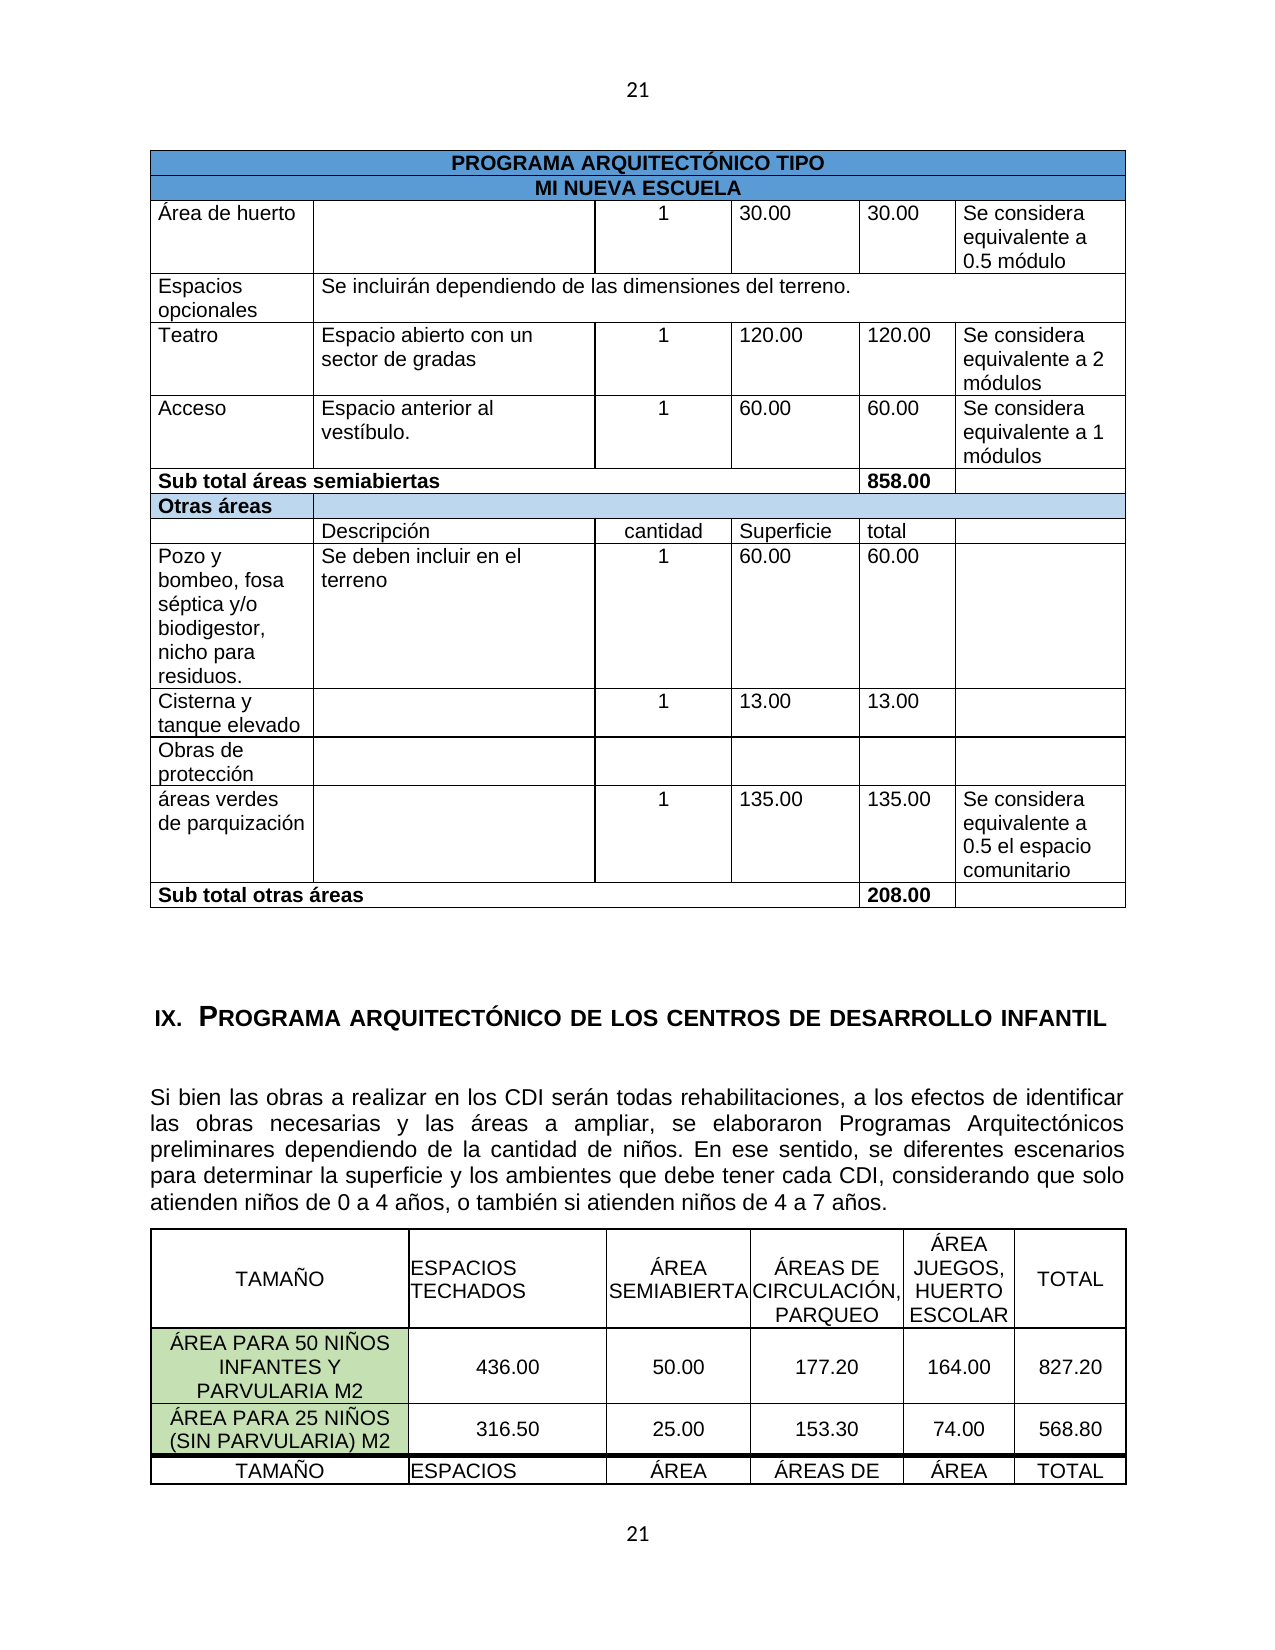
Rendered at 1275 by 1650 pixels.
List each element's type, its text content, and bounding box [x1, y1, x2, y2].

table_cell 60.00 [732, 396, 859, 468]
table_cell [314, 201, 594, 273]
table_cell Espacio anterior al vestíbulo. [314, 396, 594, 468]
table_header ÁREA JUEGOS, HUERTO ESCOLAR [904, 1230, 1014, 1327]
table_cell 316.50 [409, 1404, 606, 1453]
table_cell Se considera equivalente a 1 módulos [956, 396, 1125, 468]
table_cell 74.00 [904, 1404, 1014, 1453]
table_cell 177.20 [751, 1329, 903, 1403]
table_cell 135.00 [860, 786, 955, 882]
table_cell [956, 544, 1125, 687]
table_cell cantidad [596, 519, 731, 543]
table_cell Se considera equivalente a 2 módulos [956, 323, 1125, 395]
table_cell 13.00 [732, 689, 859, 736]
table_cell 120.00 [732, 323, 859, 395]
table_cell 1 [596, 544, 731, 687]
table_cell ESPACIOS TECHADOS [410, 1458, 606, 1483]
table_cell Se considera equivalente a 0.5 módulo [956, 201, 1125, 273]
table_header TAMAÑO [152, 1230, 408, 1327]
table_cell Superficie [732, 519, 859, 543]
table_cell 135.00 [732, 786, 859, 882]
table_cell Pozo y bombeo, fosa séptica y/o biodigestor, nicho para residuos. [151, 544, 313, 687]
table_cell [314, 494, 1125, 518]
table_cell 1 [596, 396, 731, 468]
table_cell 60.00 [860, 544, 955, 687]
table_cell 120.00 [860, 323, 955, 395]
table_cell Sub total otras áreas [151, 883, 859, 907]
table_cell [151, 519, 313, 543]
table_header ESPACIOS TECHADOS [410, 1230, 606, 1327]
table_cell 13.00 [860, 689, 955, 736]
table_cell ÁREA PARA 50 NIÑOS INFANTES Y PARVULARIA M2 [152, 1329, 408, 1403]
table_cell 827.20 [1015, 1329, 1125, 1403]
table_cell [956, 469, 1125, 493]
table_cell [751, 1458, 903, 1483]
table_cell Se incluirán dependiendo de las dimensiones del terreno. [314, 274, 1125, 322]
table_cell 1 [596, 323, 731, 395]
table_cell Teatro [151, 323, 313, 395]
table_header ÁREA SEMIABIERTA [607, 1230, 750, 1327]
table_cell [314, 689, 594, 736]
table_cell Otras áreas [151, 494, 313, 518]
table_cell 1 [596, 786, 731, 882]
table_header PROGRAMA ARQUITECTÓNICO TIPO [151, 151, 1125, 175]
table_cell [314, 738, 594, 785]
table_cell 153.30 [751, 1404, 903, 1453]
table_cell ÁREA PARA 25 NIÑOS (SIN PARVULARIA) M2 [152, 1404, 408, 1453]
table_cell [596, 738, 731, 785]
text Si bien las obras a realizar en los CDI serán todas rehabilitaciones, a los efectos de identificar las obras necesarias y las áreas a ampliar, se elaboraron Programas Arquitectónicos preliminares dependiendo de la cantidad de niños. En ese sentido, se diferentes escenarios para determinar la superficie y los ambientes que debe tener cada CDI, considerando que solo atienden niños de 0 a 4 años, o también si atienden niños de 4 a 7 años. [150, 1083, 1125, 1215]
table_cell [732, 738, 859, 785]
table_cell 30.00 [732, 201, 859, 273]
table_cell 1 [596, 201, 731, 273]
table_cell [904, 1458, 1014, 1483]
table_cell Obras de protección [151, 738, 313, 785]
table_cell Área de huerto [151, 201, 313, 273]
table_cell Acceso [151, 396, 313, 468]
table_cell 568.80 [1015, 1404, 1125, 1453]
table_cell [314, 786, 594, 882]
table_cell 30.00 [860, 201, 955, 273]
subtitle Programa arquitectónico de los centros de desarrollo infantil [150, 998, 1125, 1032]
table_cell total [860, 519, 955, 543]
table_cell MI NUEVA ESCUELA [151, 176, 1125, 200]
table_cell 436.00 [409, 1329, 606, 1403]
table_header ÁREAS DE CIRCULACIÓN, PARQUEO [751, 1230, 903, 1327]
table_cell 60.00 [732, 544, 859, 687]
table_header TOTAL [1015, 1230, 1125, 1327]
table_cell Sub total áreas semiabiertas [151, 469, 859, 493]
table_cell 50.00 [607, 1329, 750, 1403]
table_cell [956, 738, 1125, 785]
table_cell Espacios opcionales [151, 274, 313, 322]
table_cell Se deben incluir en el terreno [314, 544, 594, 687]
table_cell ÁREA SEMIABIERTA [607, 1458, 750, 1483]
table_cell 1 [596, 689, 731, 736]
table_cell 164.00 [904, 1329, 1014, 1403]
table_cell 60.00 [860, 396, 955, 468]
table_cell Cisterna y tanque elevado [151, 689, 313, 736]
table_cell [860, 738, 955, 785]
table_cell Descripción [314, 519, 594, 543]
table_cell áreas verdes de parquización [151, 786, 313, 882]
table_cell [956, 883, 1125, 907]
table_cell 25.00 [607, 1404, 750, 1453]
table_cell Espacio abierto con un sector de gradas [314, 323, 594, 395]
table_cell TOTAL [1015, 1458, 1125, 1483]
table_cell TAMAÑO [152, 1458, 408, 1483]
table_cell [956, 519, 1125, 543]
table_cell Se considera equivalente a 0.5 el espacio comunitario [956, 786, 1125, 882]
table_cell 858.00 [860, 469, 955, 493]
table_cell 208.00 [860, 883, 955, 907]
table_cell [956, 689, 1125, 736]
